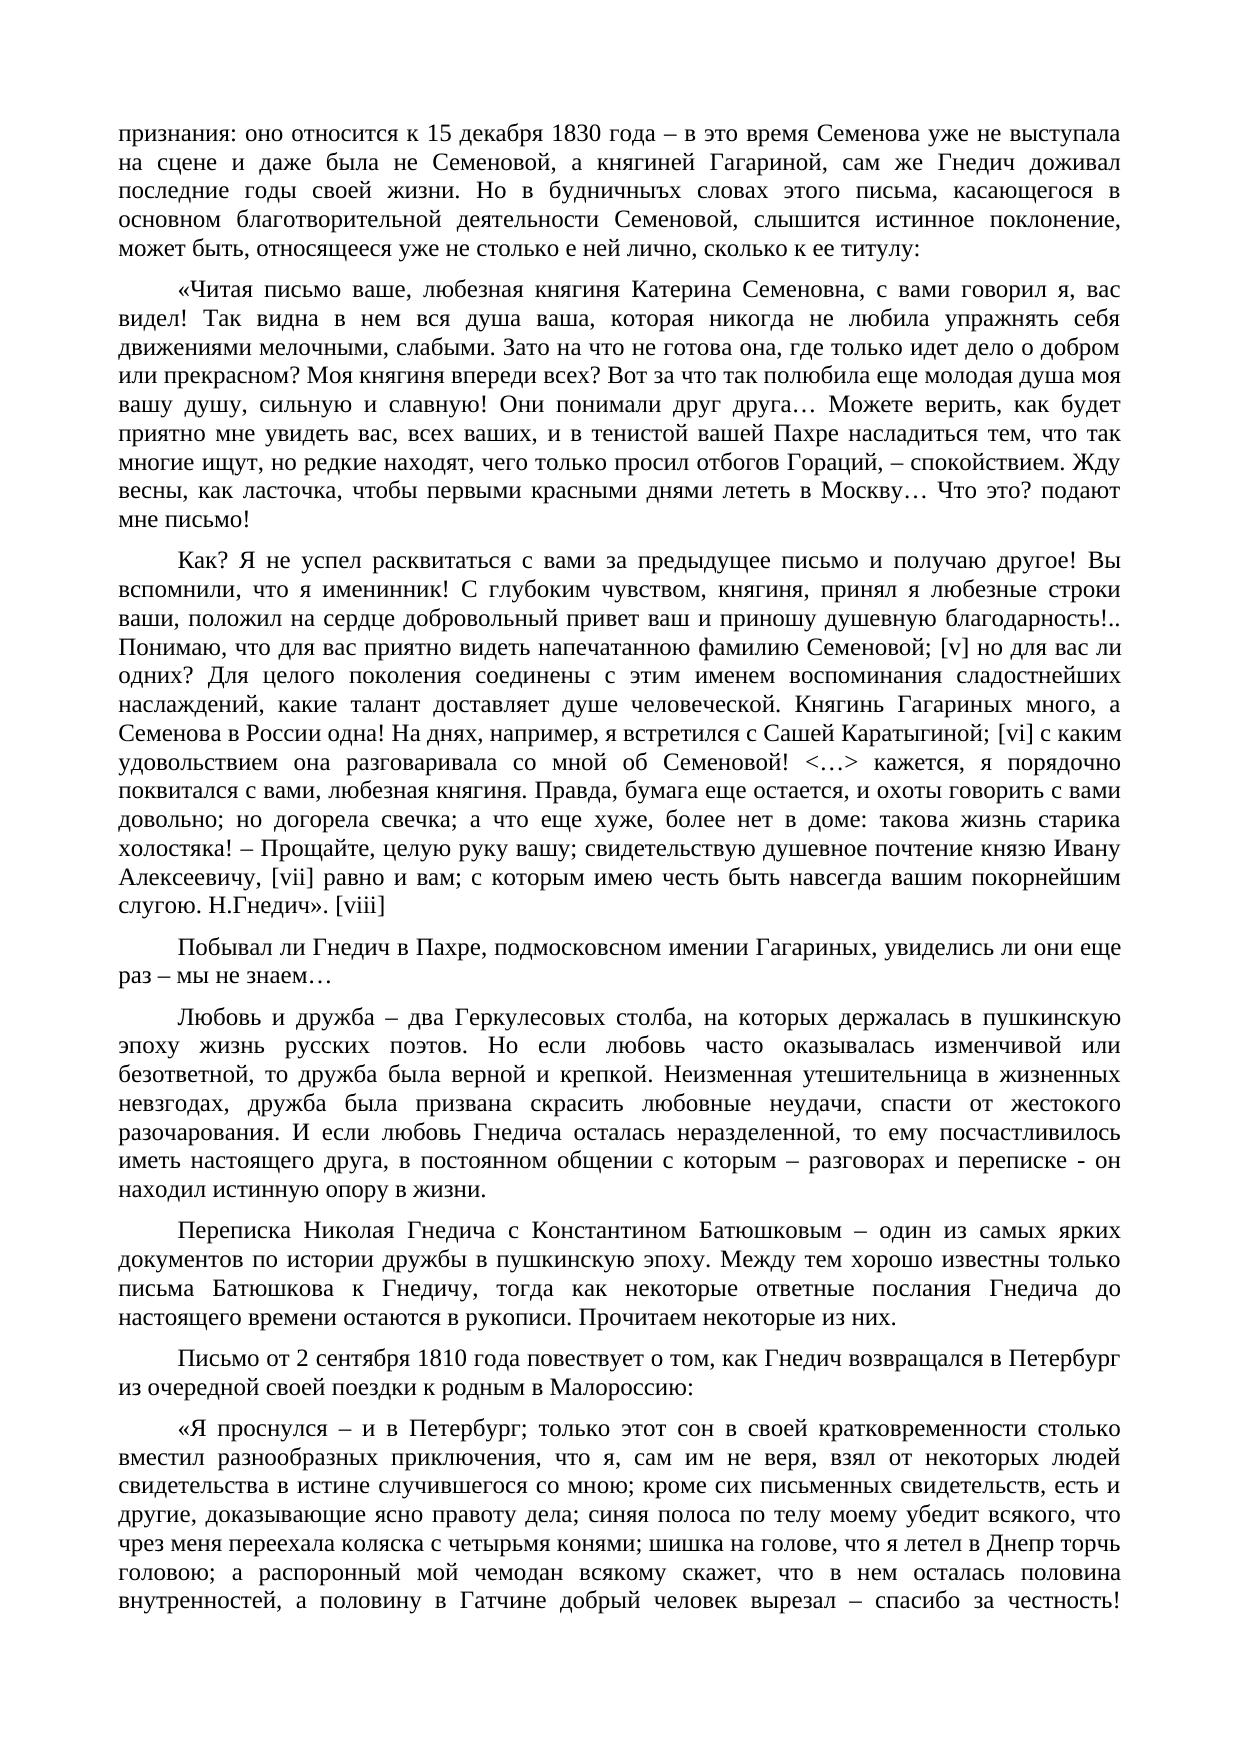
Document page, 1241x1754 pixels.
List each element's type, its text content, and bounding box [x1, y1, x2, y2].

text Любовь и дружба – два Геркулесовых столба, на которых держалась в пушкинскую эпоху жизнь русских поэтов. Но если любовь часто оказывалась изменчивой или безответной, то дружба была верной и крепкой. Неизменная утешительница в жизненных невзгодах, дружба была призвана скрасить любовные неудачи, спасти от жестокого разочарования. И если любовь Гнедича осталась неразделенной, то ему посчастливилось иметь настоящего друга, в постоянном общении с которым – разговорах и переписке - он находил истинную опору в жизни. [118, 1002, 1122, 1203]
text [118, 1413, 1122, 1614]
text Побывал ли Гнедич в Пахре, подмосковсном имении Гагариных, увиделись ли они еще раз – мы не знаем… [118, 932, 1122, 989]
text «Читая письмо ваше, любезная княгиня Катерина Семеновна, с вами говорил я, вас видел! Так видна в нем вся душа ваша, которая никогда не любила упражнять себя движениями мелочными, слабыми. Зато на что не готова она, где только идет дело о добром или прекрасном? Моя княгиня впереди всех? Вот за что так полюбила еще молодая душа моя вашу душу, сильную и славную! Они понимали друг друга… Можете верить, как будет приятно мне увидеть вас, всех ваших, и в тенистой вашей Пахре насладиться тем, что так многие ищут, но редкие находят, чего только просил отбогов Гораций, – спокойствием. Жду весны, как ласточка, чтобы первыми красными днями лететь в Москву… Что это? подают мне письмо! [118, 274, 1122, 533]
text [118, 118, 1122, 262]
text Письмо от 2 сентября 1810 года повествует о том, как Гнедич возвращался в Петербург из очередной своей поездки к родным в Малороссию: [118, 1343, 1122, 1401]
text Как? Я не успел расквитаться с вами за предыдущее письмо и получаю другое! Вы вспомнили, что я именинник! С глубоким чувством, княгиня, принял я любезные строки ваши, положил на сердце добровольный привет ваш и приношу душевную благодарность!.. Понимаю, что для вас приятно видеть напечатанною фамилию Семеновой; [v] но для вас ли одних? Для целого поколения соединены с этим именем воспоминания сладостнейших наслаждений, какие талант доставляет душе человеческой. Княгинь Гагариных много, а Семенова в России одна! На днях, например, я встретился с Сашей Каратыгиной; [vi] с каким удовольствием она разговаривала со мной об Семеновой! <…> кажется, я порядочно поквитался с вами, любезная княгиня. Правда, бумага еще остается, и охоты говорить с вами довольно; но догорела свечка; а что еще хуже, более нет в доме: такова жизнь старика холостяка! – Прощайте, целую руку вашу; свидетельствую душевное почтение князю Ивану Алексеевичу, [vii] равно и вам; с которым имею честь быть навсегда вашим покорнейшим слугою. Н.Гнедич». [viii] [118, 546, 1122, 919]
text Переписка Николая Гнедича с Константином Батюшковым – один из самых ярких документов по истории дружбы в пушкинскую эпоху. Между тем хорошо известны только письма Батюшкова к Гнедичу, тогда как некоторые ответные послания Гнедича до настоящего времени остаются в рукописи. Прочитаем некоторые из них. [118, 1216, 1122, 1331]
